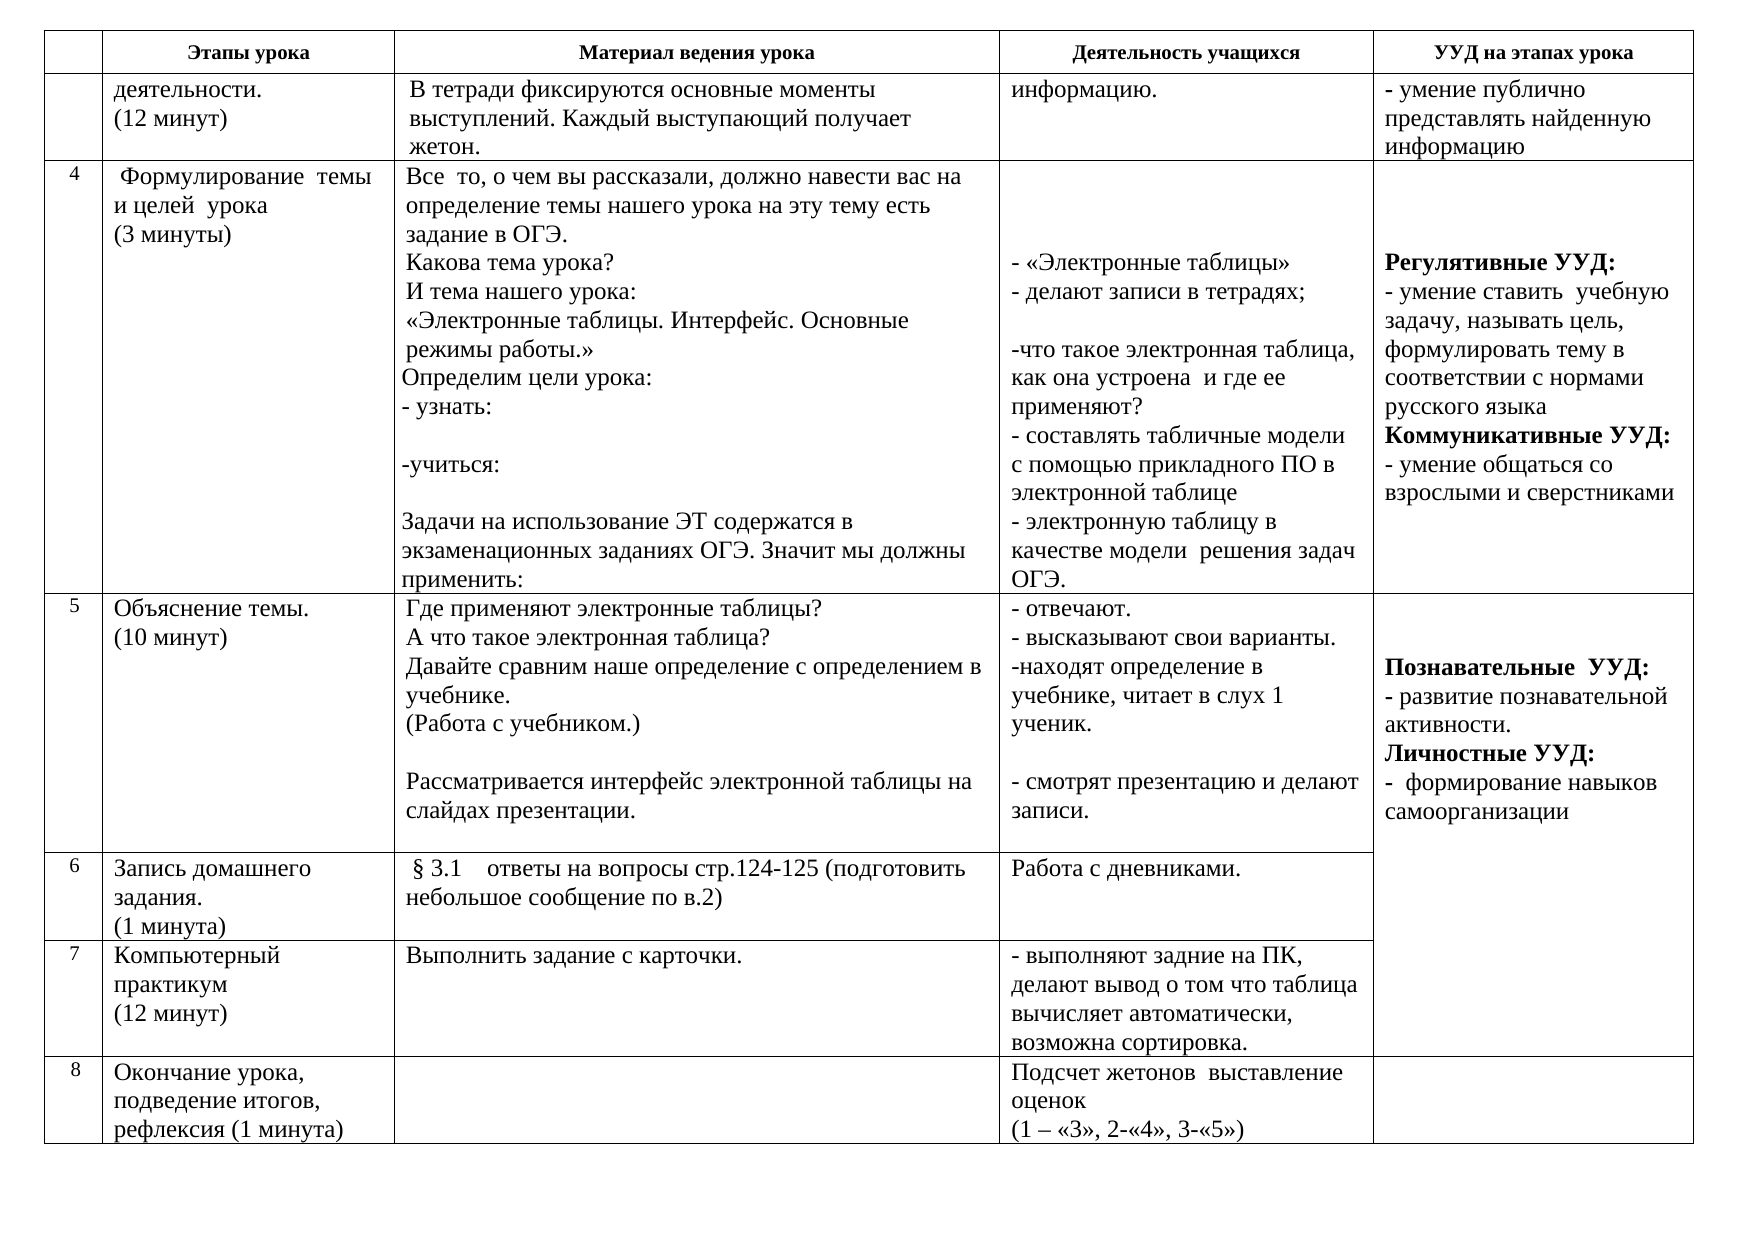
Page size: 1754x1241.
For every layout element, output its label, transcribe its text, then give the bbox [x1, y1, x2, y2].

table_cell Работа с дневниками. [1000, 853, 1373, 939]
table_cell 5 [45, 594, 102, 852]
table_cell [1374, 1057, 1693, 1143]
table_header УУД на этапах урока [1374, 31, 1693, 73]
table_cell Где применяют электронные таблицы? А что такое электронная таблица? Давайте сравним наше определение с определением в учебнике. (Работа с учебником.) Рассматривается интерфейс электронной таблицы на слайдах презентации. [395, 594, 999, 852]
table_header Этапы урока [103, 31, 394, 73]
table_cell 8 [45, 1057, 102, 1143]
table_cell - выполняют задние на ПК, делают вывод о том что таблица вычисляет автоматически, возможна сортировка. [1000, 941, 1373, 1056]
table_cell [395, 74, 999, 160]
table_header [45, 31, 102, 73]
table_cell Познавательные УУД: - развитие познавательной активности. Личностные УУД: - формирование навыков самоорганизации [1374, 594, 1693, 1056]
table_cell Все то, о чем вы рассказали, должно навести вас на определение темы нашего урока на эту тему есть задание в ОГЭ. Какова тема урока? И тема нашего урока: «Электронные таблицы. Интерфейс. Основные режимы работы.» Определим цели урока: - узнать: -учиться: Задачи на использование ЭТ содержатся в экзаменационных заданиях ОГЭ. Значит мы должны применить: [395, 161, 999, 592]
table_cell 3 [45, 74, 102, 160]
table_cell Регулятивные УУД: - умение ставить учебную задачу, называть цель, формулировать тему в соответствии с нормами русского языка Коммуникативные УУД: - умение общаться со взрослыми и сверстниками [1374, 161, 1693, 592]
table_cell 4 [45, 161, 102, 592]
table_header Деятельность учащихся [1000, 31, 1373, 73]
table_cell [1374, 74, 1693, 160]
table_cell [103, 74, 394, 160]
table_cell Выполнить задание с карточки. [395, 941, 999, 1056]
table_cell Компьютерный практикум (12 минут) [103, 941, 394, 1056]
table_cell Запись домашнего задания. (1 минута) [103, 853, 394, 939]
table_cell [1000, 74, 1373, 160]
table_cell - отвечают. - высказывают свои варианты. -находят определение в учебнике, читает в слух 1 ученик. - смотрят презентацию и делают записи. [1000, 594, 1373, 852]
table_cell [395, 1057, 999, 1143]
table_cell 6 [45, 853, 102, 939]
table_cell Окончание урока, подведение итогов, рефлексия (1 минута) [103, 1057, 394, 1143]
table_cell 7 [45, 941, 102, 1056]
table_header Материал ведения урока [395, 31, 999, 73]
table_cell § 3.1 ответы на вопросы стр.124-125 (подготовить небольшое сообщение по в.2) [395, 853, 999, 939]
table_cell Объяснение темы. (10 минут) [103, 594, 394, 852]
table_cell - «Электронные таблицы» - делают записи в тетрадях; -что такое электронная таблица, как она устроена и где ее применяют? - составлять табличные модели с помощью прикладного ПО в электронной таблице - электронную таблицу в качестве модели решения задач ОГЭ. [1000, 161, 1373, 592]
table_cell Подсчет жетонов выставление оценок (1 – «3», 2-«4», 3-«5») [1000, 1057, 1373, 1143]
table_cell Формулирование темы и целей урока (3 минуты) [103, 161, 394, 592]
